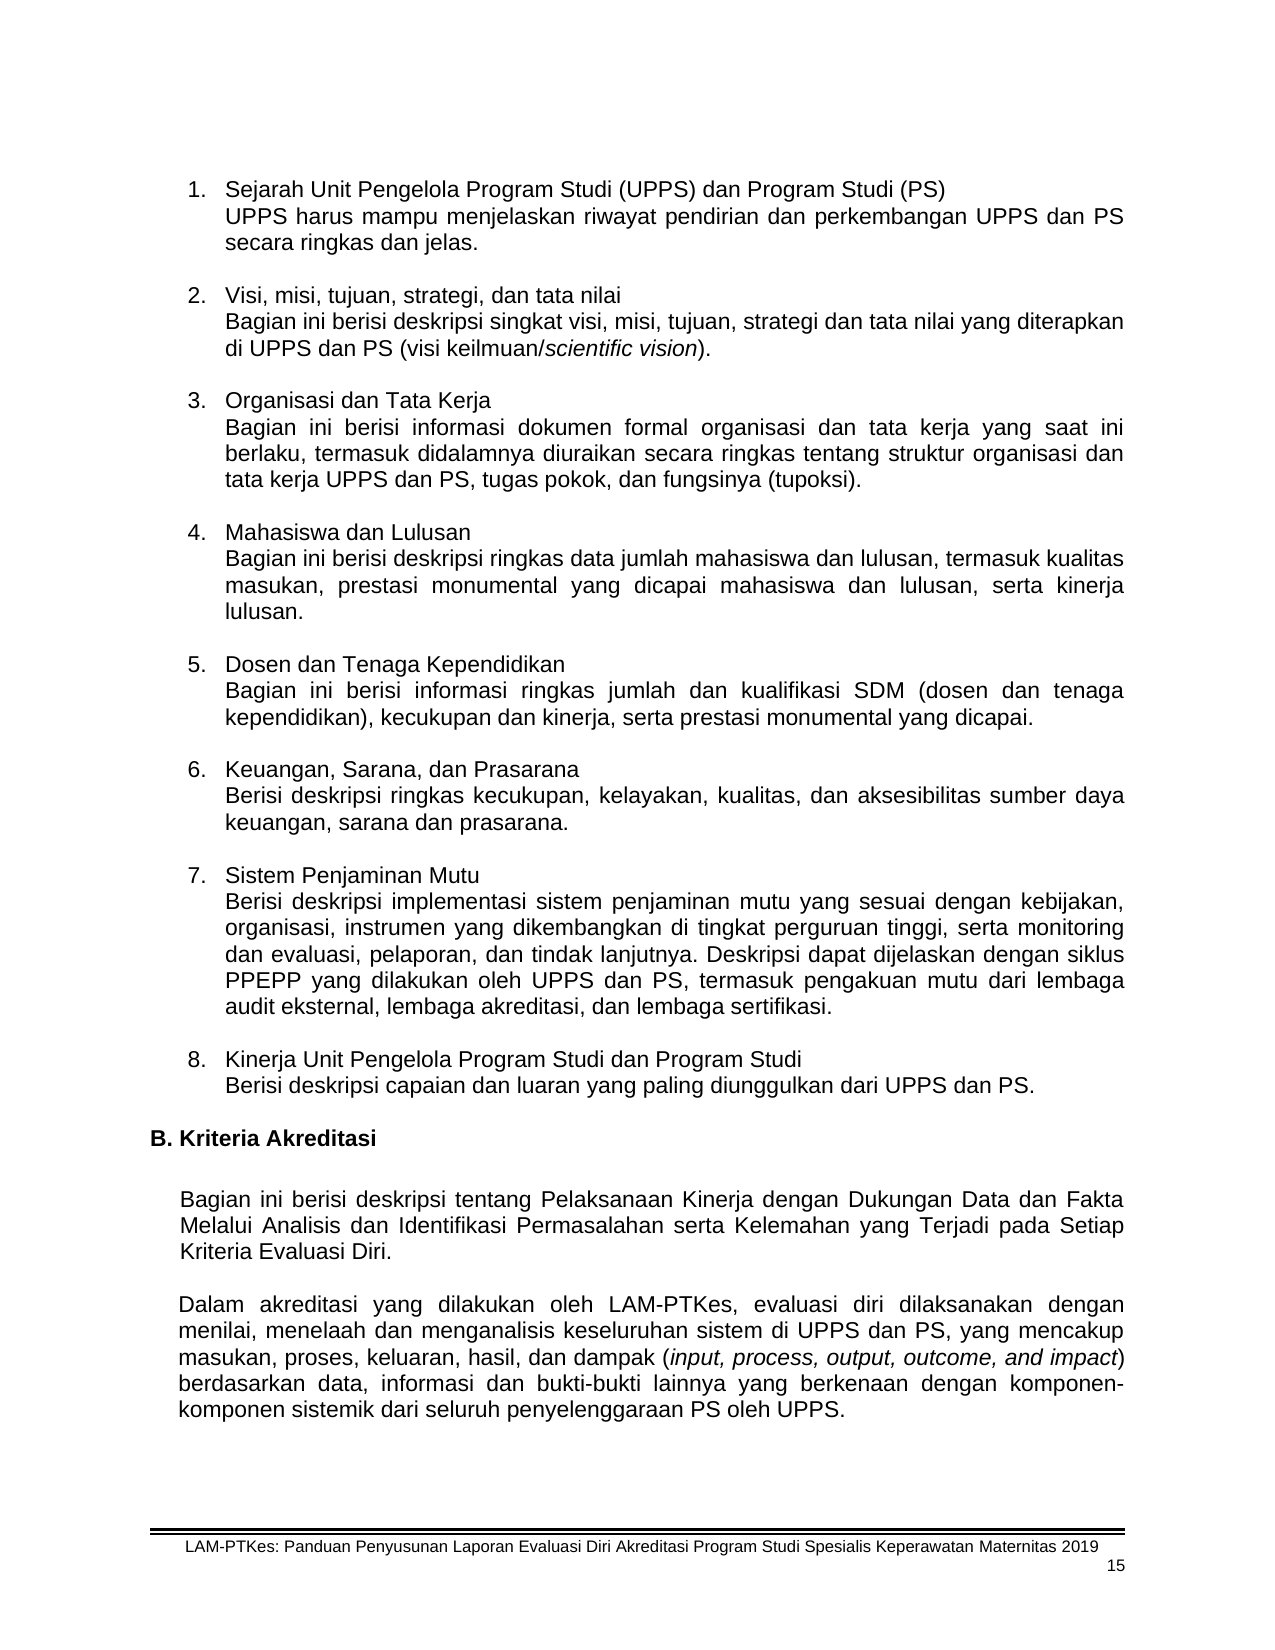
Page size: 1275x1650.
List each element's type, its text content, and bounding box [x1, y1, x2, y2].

text Dalam akreditasi yang dilakukan oleh LAM-PTKes, evaluasi diri dilaksanakan dengan menilai, menelaah dan menganalisis keseluruhan sistem di UPPS dan PS, yang mencakup masukan, proses, keluaran, hasil, dan dampak (input, process, output, outcome, and impact) berdasarkan data, informasi dan bukti-bukti lainnya yang berkenaan dengan komponen-komponen sistemik dari seluruh penyelenggaraan PS oleh UPPS. [178, 1291, 1125, 1423]
text UPPS harus mampu menjelaskan riwayat pendirian dan perkembangan UPPS dan PS secara ringkas dan jelas. [225, 203, 1125, 255]
text Bagian ini berisi deskripsi singkat visi, misi, tujuan, strategi dan tata nilai yang diterapkan di UPPS dan PS (visi keilmuan/scientific vision). [225, 308, 1125, 361]
text Berisi deskripsi ringkas kecukupan, kelayakan, kualitas, dan aksesibilitas sumber daya keuangan, sarana dan prasarana. [225, 782, 1125, 835]
list Dosen dan Tenaga Kependidikan [187, 651, 1125, 677]
list Mahasiswa dan Lulusan [187, 519, 1125, 545]
list Sistem Penjaminan Mutu [187, 862, 1125, 888]
text Bagian ini berisi deskripsi tentang Pelaksanaan Kinerja dengan Dukungan Data dan Fakta Melalui Analisis dan Identifikasi Permasalahan serta Kelemahan yang Terjadi pada Setiap Kriteria Evaluasi Diri. [179, 1186, 1125, 1264]
list Kinerja Unit Pengelola Program Studi dan Program Studi [187, 1046, 1125, 1072]
list Organisasi dan Tata Kerja [187, 387, 1125, 413]
list Keuangan, Sarana, dan Prasarana [187, 756, 1125, 782]
text Bagian ini berisi informasi ringkas jumlah dan kualifikasi SDM (dosen dan tenaga kependidikan), kecukupan dan kinerja, serta prestasi monumental yang dicapai. [225, 677, 1125, 730]
list Sejarah Unit Pengelola Program Studi (UPPS) dan Program Studi (PS) [187, 176, 1125, 203]
list Visi, misi, tujuan, strategi, dan tata nilai [187, 282, 1125, 308]
text Bagian ini berisi deskripsi ringkas data jumlah mahasiswa dan lulusan, termasuk kualitas masukan, prestasi monumental yang dicapai mahasiswa dan lulusan, serta kinerja lulusan. [225, 545, 1125, 624]
text Berisi deskripsi capaian dan luaran yang paling diunggulkan dari UPPS dan PS. [225, 1072, 1125, 1099]
text Bagian ini berisi informasi dokumen formal organisasi dan tata kerja yang saat ini berlaku, termasuk didalamnya diuraikan secara ringkas tentang struktur organisasi dan tata kerja UPPS dan PS, tugas pokok, dan fungsinya (tupoksi). [225, 413, 1125, 493]
subtitle B. Kriteria Akreditasi [150, 1125, 1125, 1151]
text Berisi deskripsi implementasi sistem penjaminan mutu yang sesuai dengan kebijakan, organisasi, instrumen yang dikembangkan di tingkat perguruan tinggi, serta monitoring dan evaluasi, pelaporan, dan tindak lanjutnya. Deskripsi dapat dijelaskan dengan siklus PPEPP yang dilakukan oleh UPPS dan PS, termasuk pengakuan mutu dari lembaga audit eksternal, lembaga akreditasi, dan lembaga sertifikasi. [225, 888, 1125, 1020]
